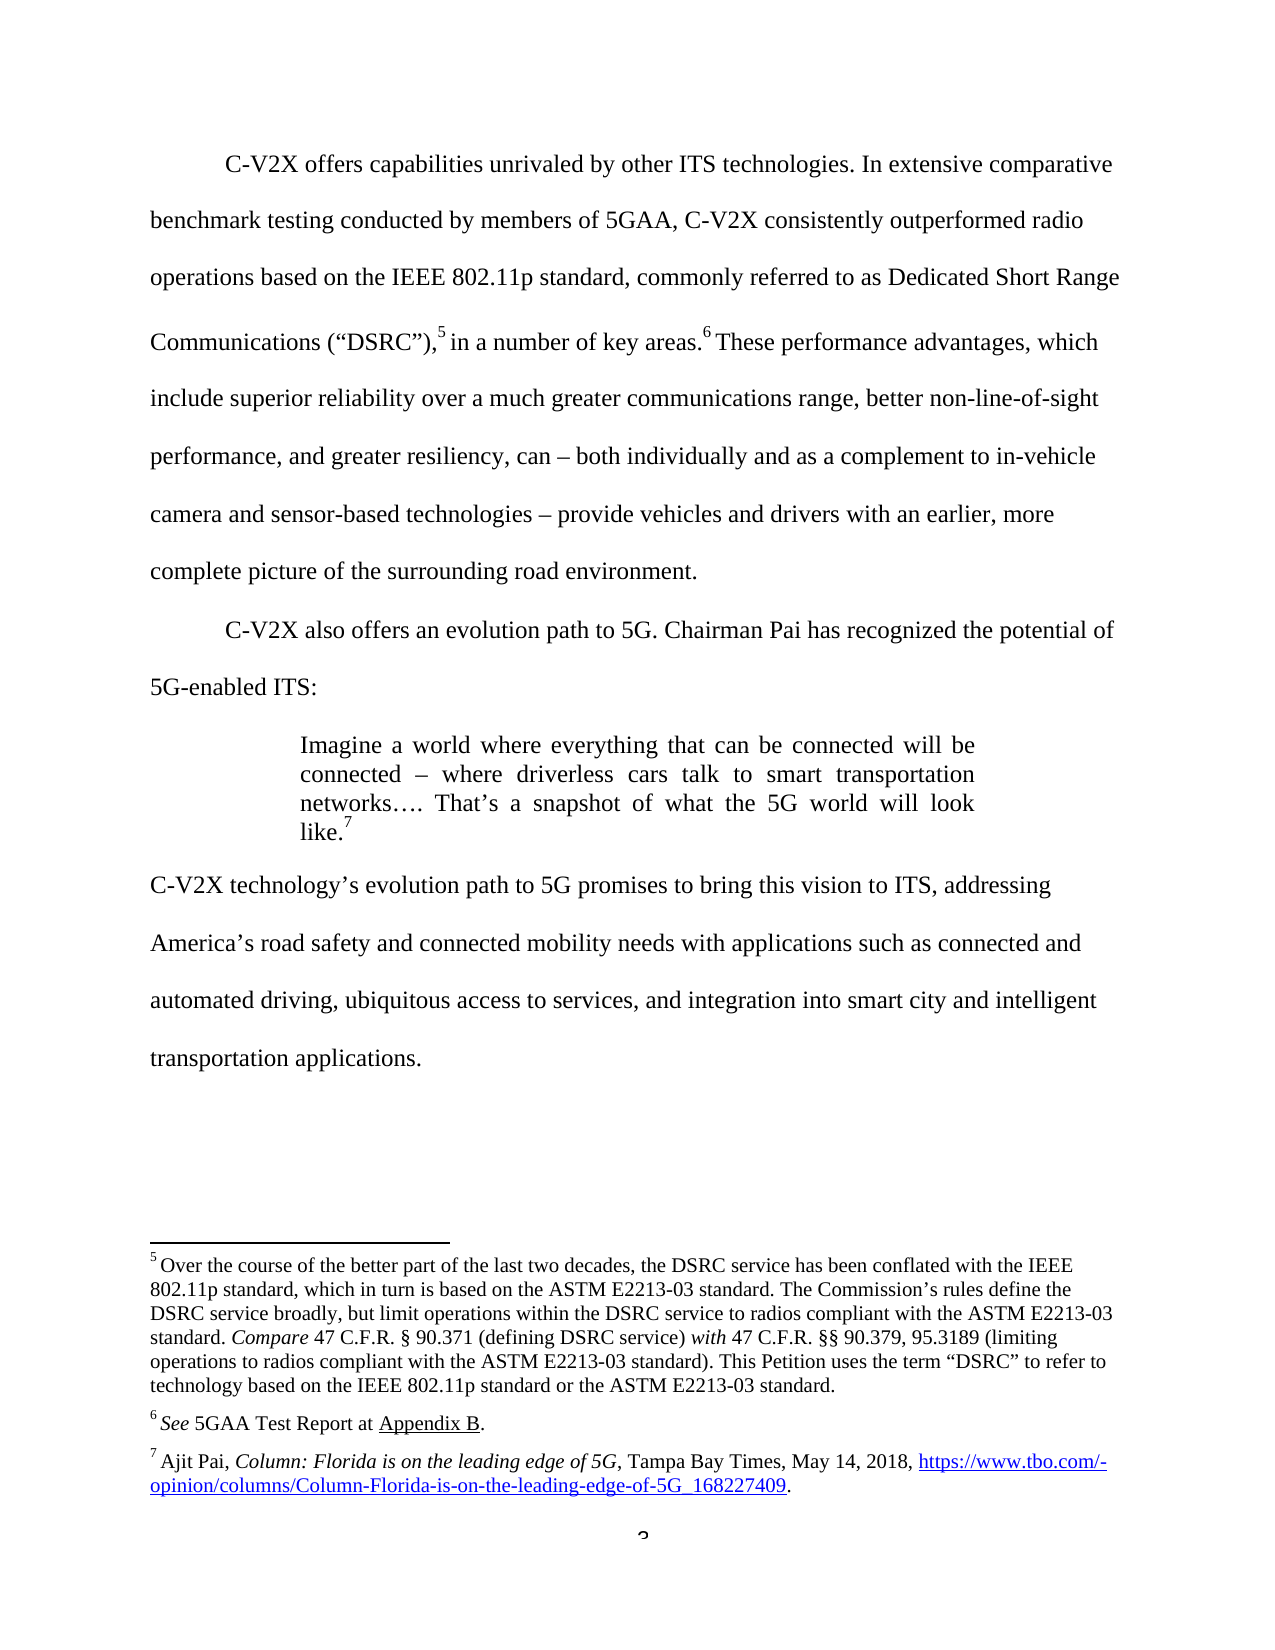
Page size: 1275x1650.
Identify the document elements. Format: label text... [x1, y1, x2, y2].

text Imagine a world where everything that can be connected will be connected – where driverless cars talk to smart transportation networks…. That’s a snapshot of what the 5G world will look like.7 [300, 731, 976, 846]
text C-V2X offers capabilities unrivaled by other ITS technologies. In extensive comparative benchmark testing conducted by members of 5GAA, C-V2X consistently outperformed radio operations based on the IEEE 802.11p standard, commonly referred to as Dedicated Short Range Communications (“DSRC”),5 in a number of key areas.6 These performance advantages, which include superior reliability over a much greater communications range, better non-line-of-sight [150, 149, 1122, 412]
text 5 Over the course of the better part of the last two decades, the DSRC service has been conflated with the IEEE 802.11p standard, which in turn is based on the ASTM E2213-03 standard. The Commission’s rules define the DSRC service broadly, but limit operations within the DSRC service to radios compliant with the ASTM E2213-03 standard. Compare 47 C.F.R. § 90.371 (defining DSRC service) with 47 C.F.R. §§ 90.379, 95.3189 (limiting operations to radios compliant with the ASTM E2213-03 standard). This Petition uses the term “DSRC” to refer to technology based on the IEEE 802.11p standard or the ASTM E2213-03 standard. [150, 1243, 1116, 1397]
text C-V2X technology’s evolution path to 5G promises to bring this vision to ITS, addressing America’s road safety and connected mobility needs with applications such as connected and automated driving, ubiquitous access to services, and integration into smart city and intelligent transportation applications. [150, 871, 1122, 1072]
text C-V2X also offers an evolution path to 5G. Chairman Pai has recognized the potential of 5G-enabled ITS: [150, 615, 1121, 701]
text 6 See 5GAA Test Report at Appendix B. [150, 1407, 1131, 1435]
text 7 Ajit Pai, Column: Florida is on the leading edge of 5G, Tampa Bay Times, May 14, 2018, https://www.tbo.com/- opinion/columns/Column-Florida-is-on-the-leading-edge-of-5G_168227409. [150, 1445, 1109, 1497]
text performance, and greater resiliency, can – both individually and as a complement to in-vehicle camera and sensor-based technologies – provide vehicles and drivers with an earlier, more complete picture of the surrounding road environment. [150, 441, 1098, 585]
